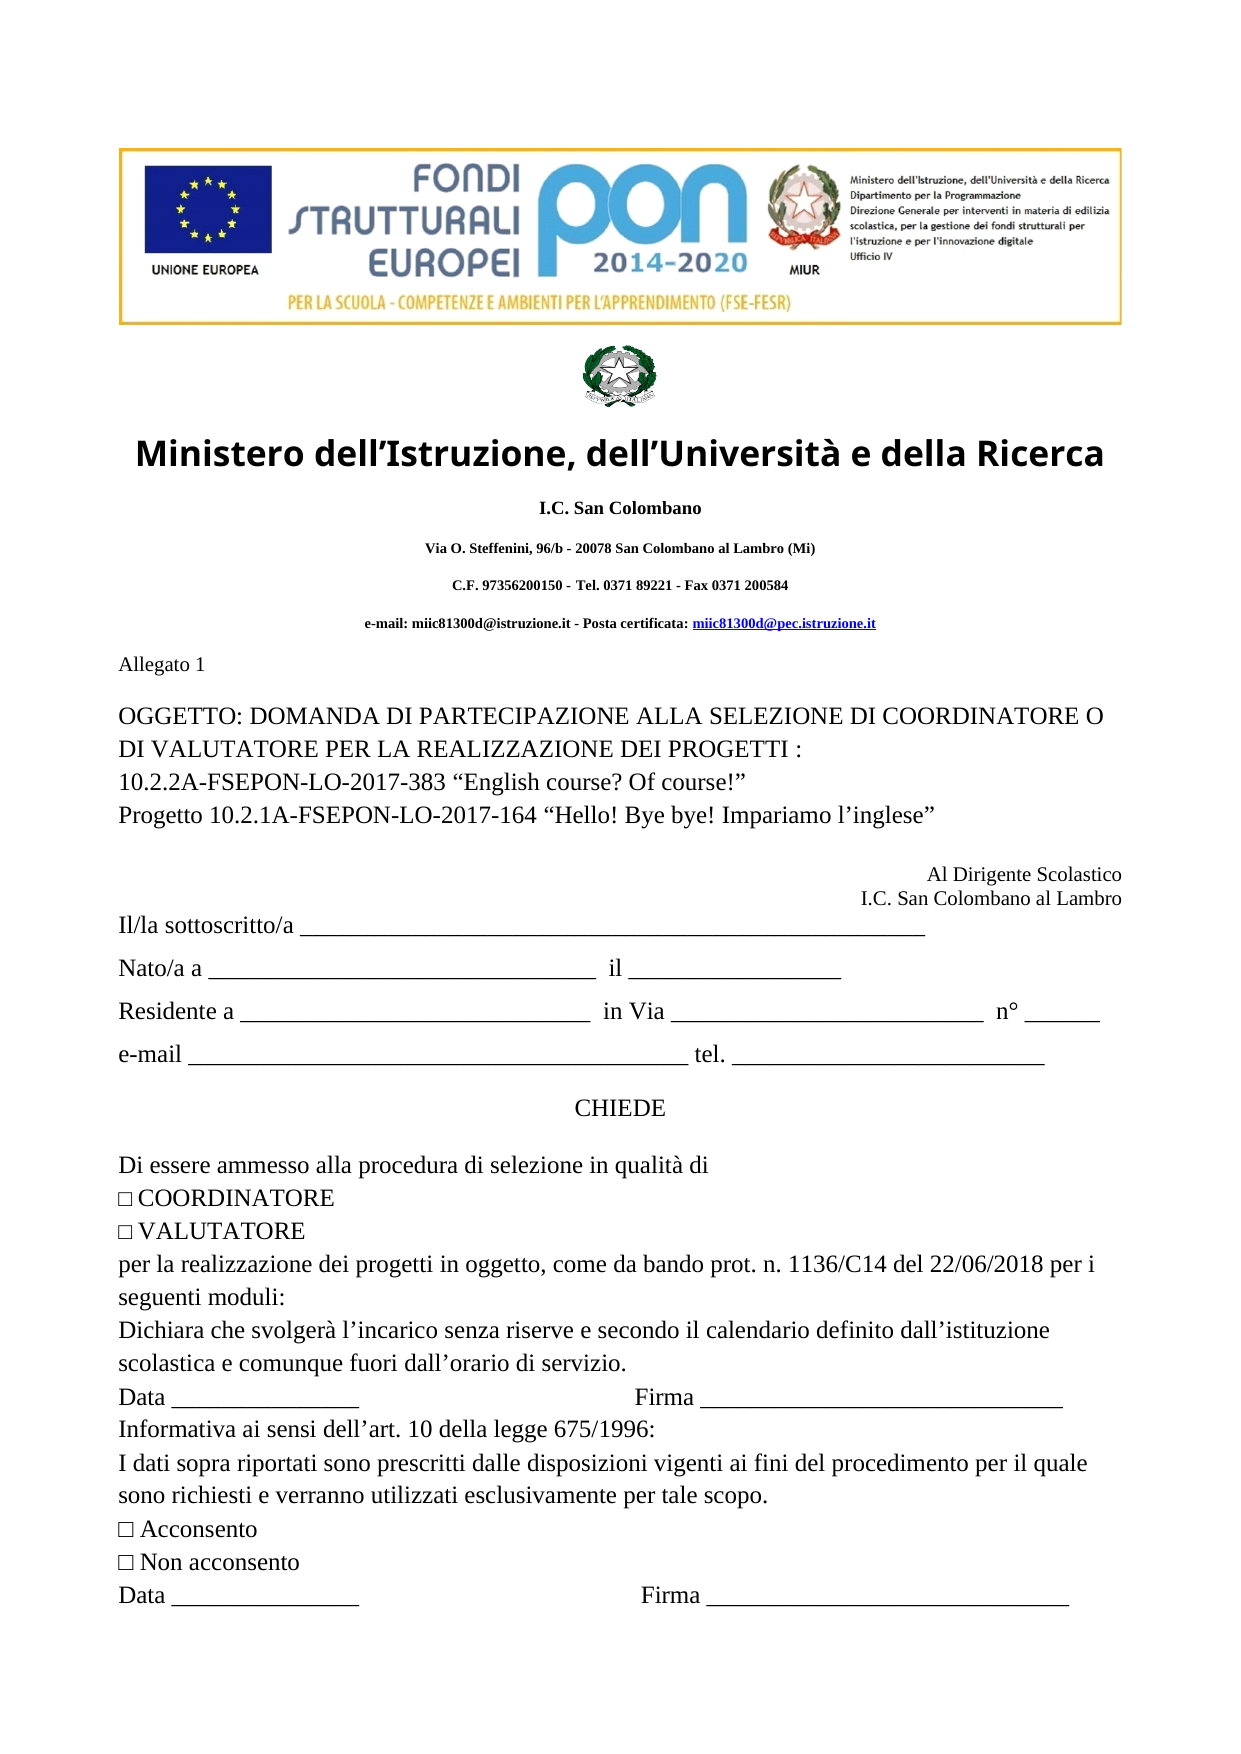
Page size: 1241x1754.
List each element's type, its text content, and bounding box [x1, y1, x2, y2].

text Di essere ammesso alla procedura di selezione in qualità di [118, 1150, 1122, 1179]
text I.C. San Colombano [118, 497, 1122, 519]
text Al Dirigente Scolastico [118, 862, 1122, 886]
text I dati sopra riportati sono prescritti dalle disposizioni vigenti ai fini del procedimento per il quale sono richiesti e verranno utilizzati esclusivamente per tale scopo. [118, 1448, 1122, 1509]
text □ VALUTATORE [118, 1216, 1122, 1245]
text Ministero dell’Istruzione, dell’Università e della Ricerca [118, 428, 1122, 476]
text □ Non acconsento [118, 1547, 1122, 1575]
text C.F. 97356200150 - Tel. 0371 89221 - Fax 0371 200584 [118, 577, 1122, 594]
text Informativa ai sensi dell’art. 10 della legge 675/1996: [118, 1414, 1122, 1443]
text Nato/a a _______________________________ il _________________ [118, 953, 1122, 982]
text Il/la sottoscritto/a __________________________________________________ [118, 910, 1122, 938]
text CHIEDE [118, 1093, 1122, 1122]
text OGGETTO: DOMANDA DI PARTECIPAZIONE ALLA SELEZIONE DI COORDINATORE O DI VALUTATORE PER LA REALIZZAZIONE DEI PROGETTI : [118, 701, 1122, 762]
text e-mail: miic81300d@istruzione.it - Posta certificata: miic81300d@pec.istruzione.it [118, 615, 1122, 631]
text □ COORDINATORE [118, 1183, 1122, 1212]
text per la realizzazione dei progetti in oggetto, come da bando prot. n. 1136/C14 del 22/06/2018 per i seguenti moduli: [118, 1249, 1122, 1311]
text Dichiara che svolgerà l’incarico senza riserve e secondo il calendario definito dall’istituzione scolastica e comunque fuori dall’orario di servizio. [118, 1316, 1122, 1377]
text Via O. Steffenini, 96/b - 20078 San Colombano al Lambro (Mi) [118, 539, 1122, 556]
text e-mail ________________________________________ tel. _________________________ [118, 1039, 1122, 1068]
text Data _______________ Firma _____________________________ [118, 1382, 1122, 1410]
text Allegato 1 [118, 652, 1122, 676]
text Data _______________ Firma _____________________________ [118, 1580, 1122, 1608]
text I.C. San Colombano al Lambro [118, 886, 1122, 910]
text Progetto 10.2.1A-FSEPON-LO-2017-164 “Hello! Bye bye! Impariamo l’inglese” [118, 800, 1122, 828]
text 10.2.2A-FSEPON-LO-2017-383 “English course? Of course!” [118, 767, 1122, 796]
text Residente a ____________________________ in Via _________________________ n° ______ [118, 996, 1122, 1025]
text □ Acconsento [118, 1514, 1122, 1542]
